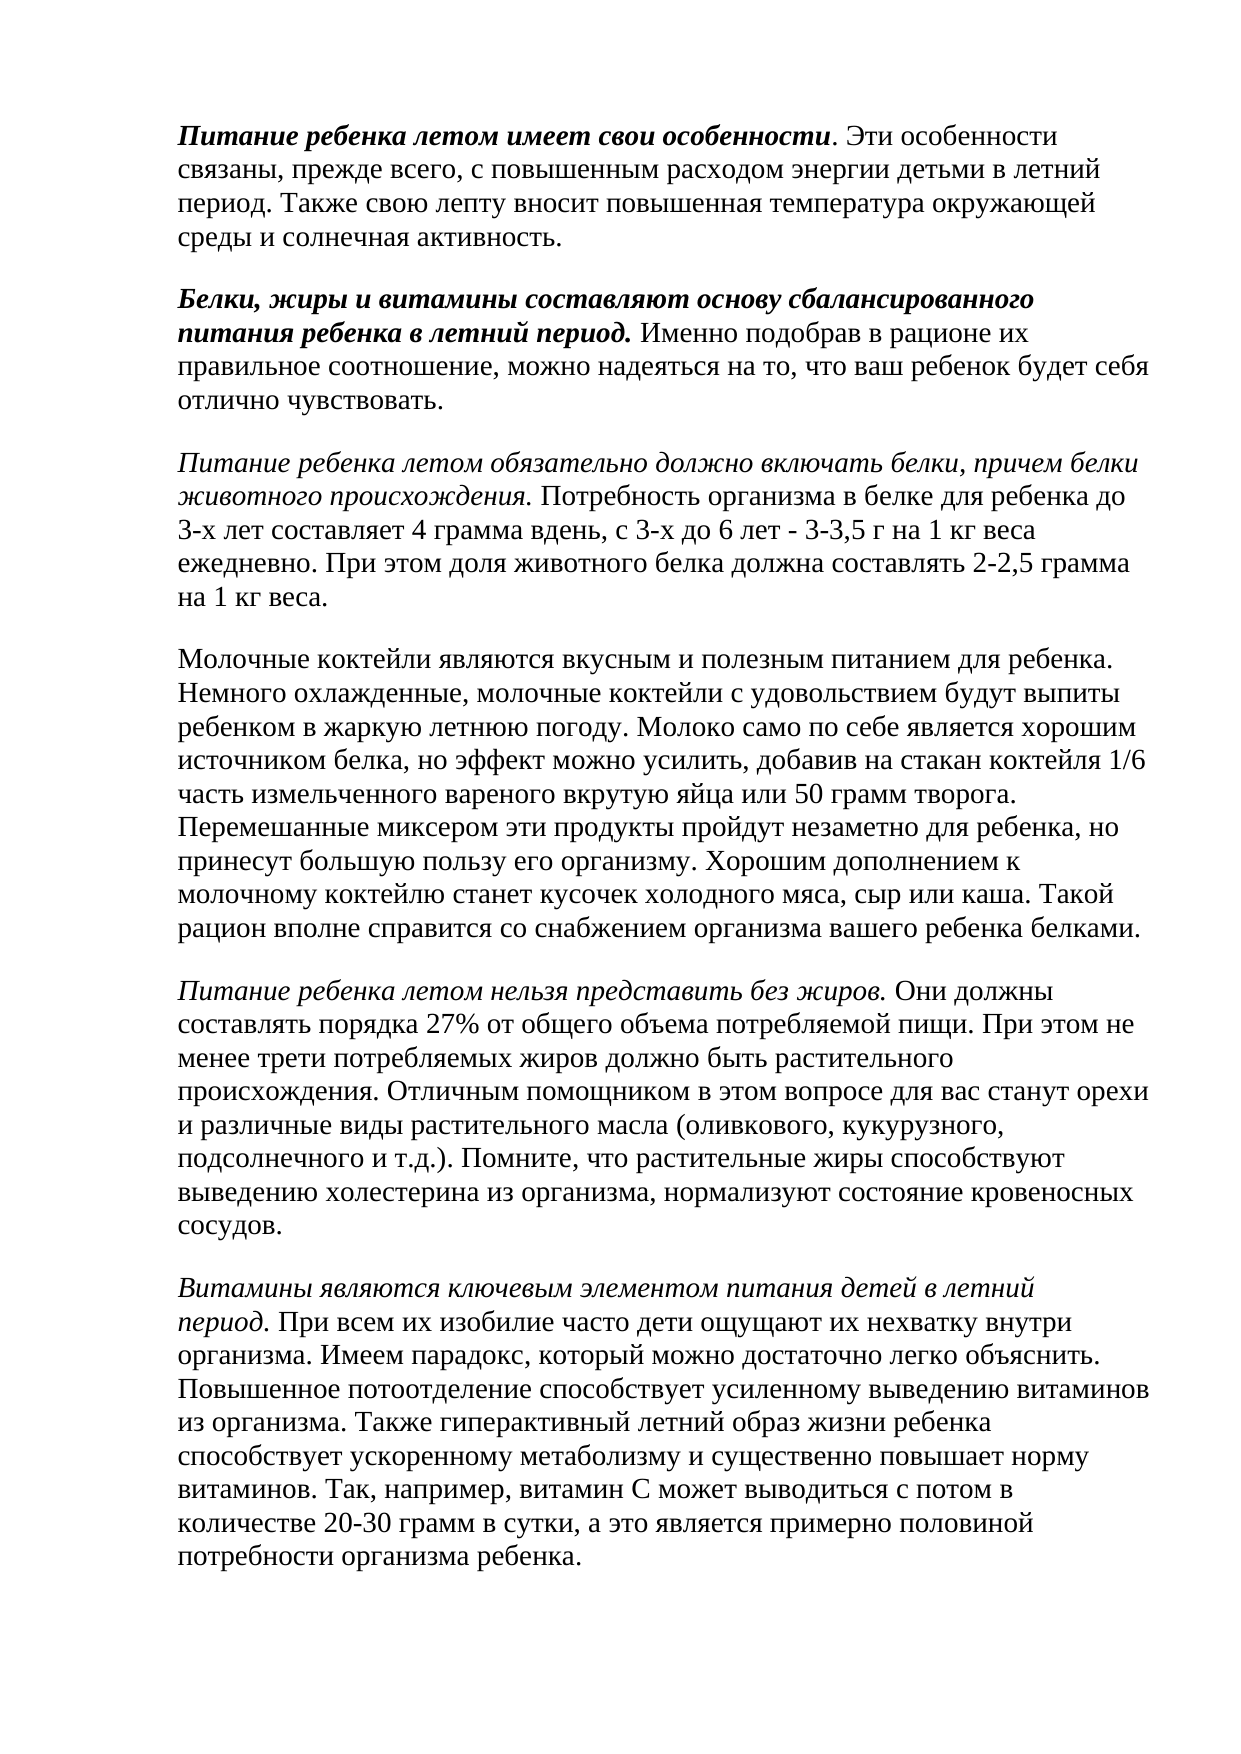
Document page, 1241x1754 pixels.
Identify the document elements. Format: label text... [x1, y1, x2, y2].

text Молочные коктейли являются вкусным и полезным питанием для ребенка. Немного охлажденные, молочные коктейли с удовольствием будут выпиты ребенком в жаркую летнюю погоду. Молоко само по себе является хорошим источником белка, но эффект можно усилить, добавив на стакан коктейля 1/6 часть измельченного вареного вкрутую яйца или 50 грамм творога. Перемешанные миксером эти продукты пройдут незаметно для ребенка, но принесут большую пользу его организму. Хорошим дополнением к молочному коктейлю станет кусочек холодного мяса, сыр или каша. Такой рацион вполне справится со снабжением организма вашего ребенка белками. [177, 642, 1152, 943]
text Питание ребенка летом нельзя представить без жиров. Они должны составлять порядка 27% от общего объема потребляемой пищи. При этом не менее трети потребляемых жиров должно быть растительного происхождения. Отличным помощником в этом вопросе для вас станут орехи и различные виды растительного масла (оливкового, кукурузного, подсолнечного и т.д.). Помните, что растительные жиры способствуют выведению холестерина из организма, нормализуют состояние кровеносных сосудов. [177, 973, 1152, 1241]
text Питание ребенка летом имеет свои особенности. Эти особенности связаны, прежде всего, с повышенным расходом энергии детьми в летний период. Также свою лепту вносит повышенная температура окружающей среды и солнечная активность. [177, 118, 1152, 252]
text Витамины являются ключевым элементом питания детей в летний период. При всем их изобилие часто дети ощущают их нехватку внутри организма. Имеем парадокс, который можно достаточно легко объяснить. Повышенное потоотделение способствует усиленному выведению витаминов из организма. Также гиперактивный летний образ жизни ребенка способствует ускоренному метаболизму и существенно повышает норму витаминов. Так, например, витамин С может выводиться с потом в количестве 20-30 грамм в сутки, а это является примерно половиной потребности организма ребенка. [177, 1270, 1152, 1572]
text Питание ребенка летом обязательно должно включать белки, причем белки животного происхождения. Потребность организма в белке для ребенка до 3-х лет составляет 4 грамма вдень, с 3-х до 6 лет - 3-3,5 г на 1 кг веса ежедневно. При этом доля животного белка должна составлять 2-2,5 грамма на 1 кг веса. [177, 445, 1152, 612]
text Белки, жиры и витамины составляют основу сбалансированного питания ребенка в летний период. Именно подобрав в рационе их правильное соотношение, можно надеяться на то, что ваш ребенок будет себя отлично чувствовать. [177, 281, 1152, 416]
